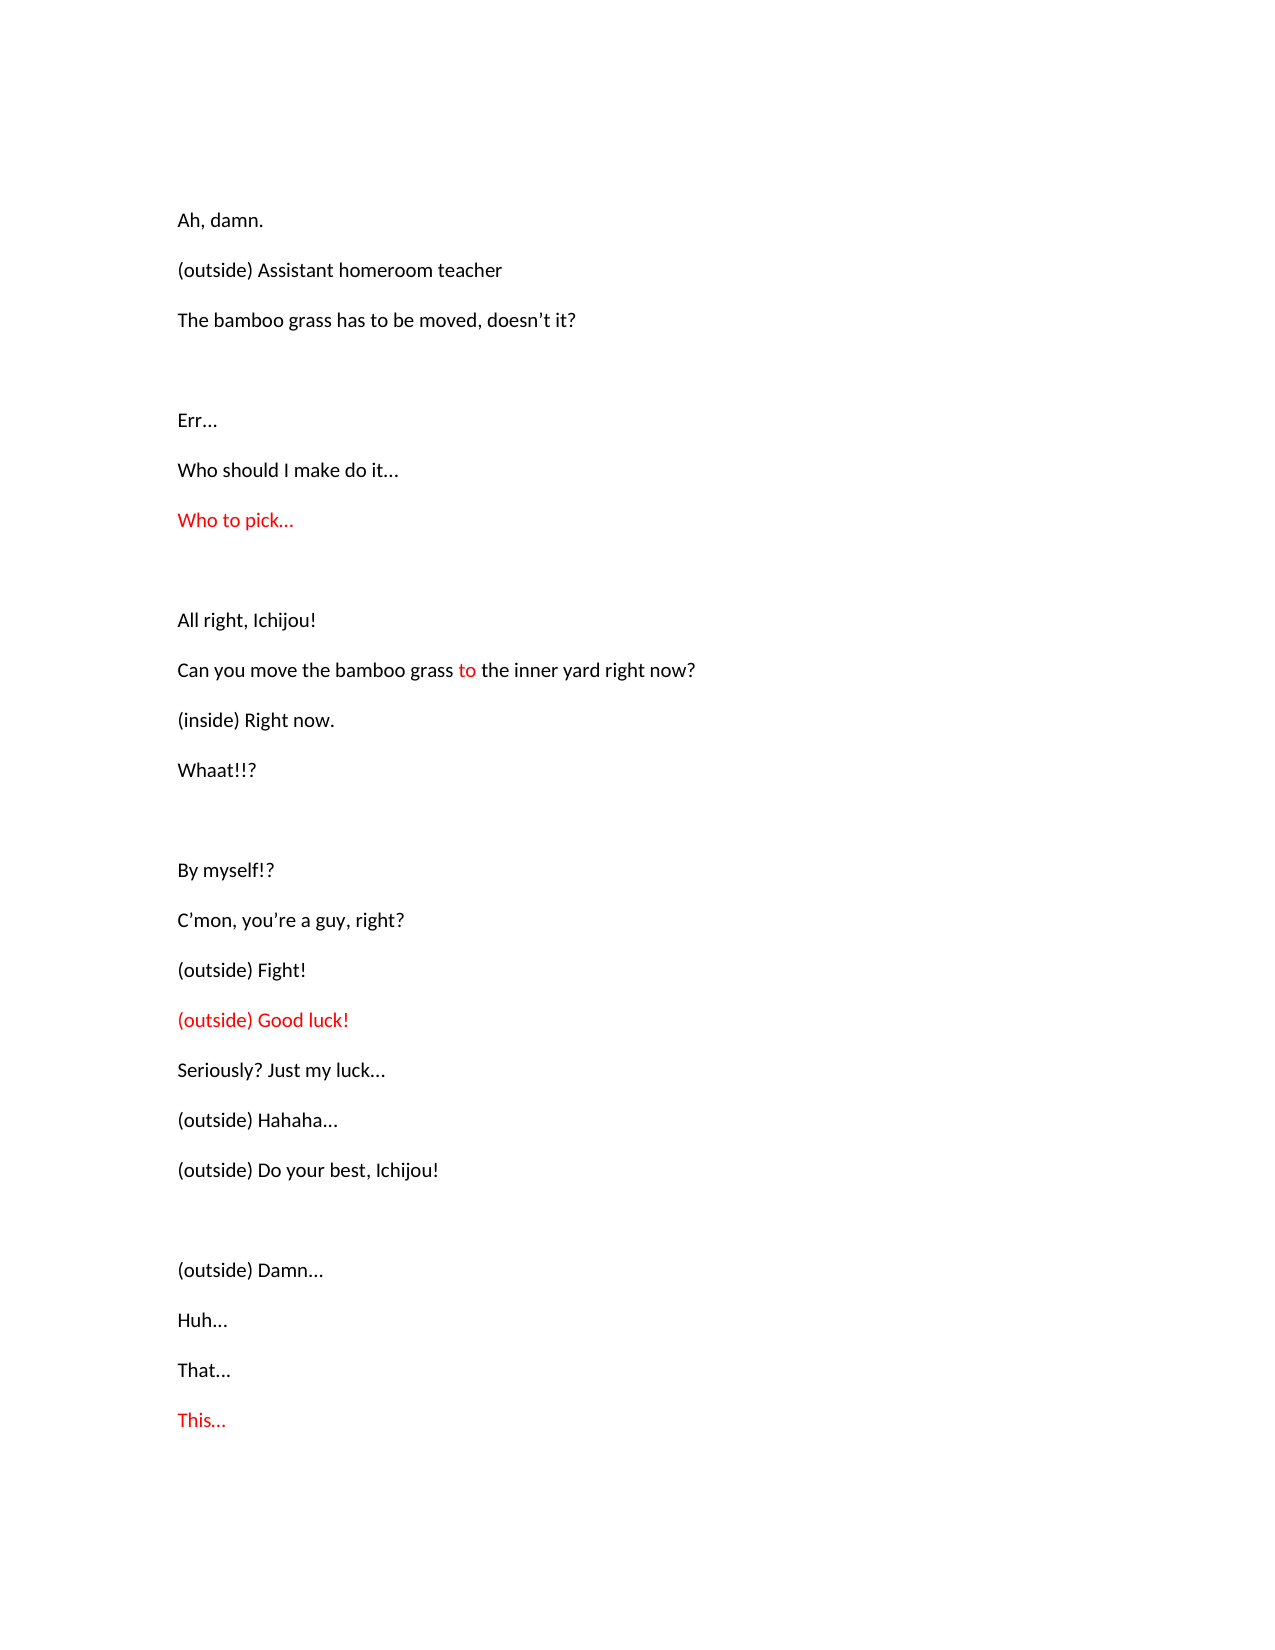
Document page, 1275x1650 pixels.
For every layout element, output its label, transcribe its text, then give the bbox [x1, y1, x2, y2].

text This… [177, 1407, 1098, 1432]
text Can you move the bamboo grass to the inner yard right now? [177, 657, 1098, 682]
text (outside) Fight! [177, 957, 1098, 982]
text (outside) Damn... [177, 1257, 1098, 1282]
text The bamboo grass has to be moved, doesn’t it? [177, 307, 1098, 332]
text Err... [177, 407, 1098, 432]
text Ah, damn. [177, 207, 1098, 232]
text (outside) Hahaha... [177, 1107, 1098, 1132]
text Who to pick… [177, 507, 1098, 532]
text Who should I make do it... [177, 457, 1098, 482]
text All right, Ichijou! [177, 607, 1098, 632]
text Huh... [177, 1307, 1098, 1332]
text (outside) Do your best, Ichijou! [177, 1157, 1098, 1182]
text (inside) Right now. [177, 707, 1098, 732]
text (outside) Good luck! [177, 1007, 1098, 1032]
text (outside) Assistant homeroom teacher [177, 257, 1098, 282]
text Seriously? Just my luck... [177, 1057, 1098, 1082]
text That... [177, 1357, 1098, 1382]
text By myself!? [177, 857, 1098, 882]
text C’mon, you’re a guy, right? [177, 907, 1098, 932]
text Whaat!!? [177, 757, 1098, 782]
